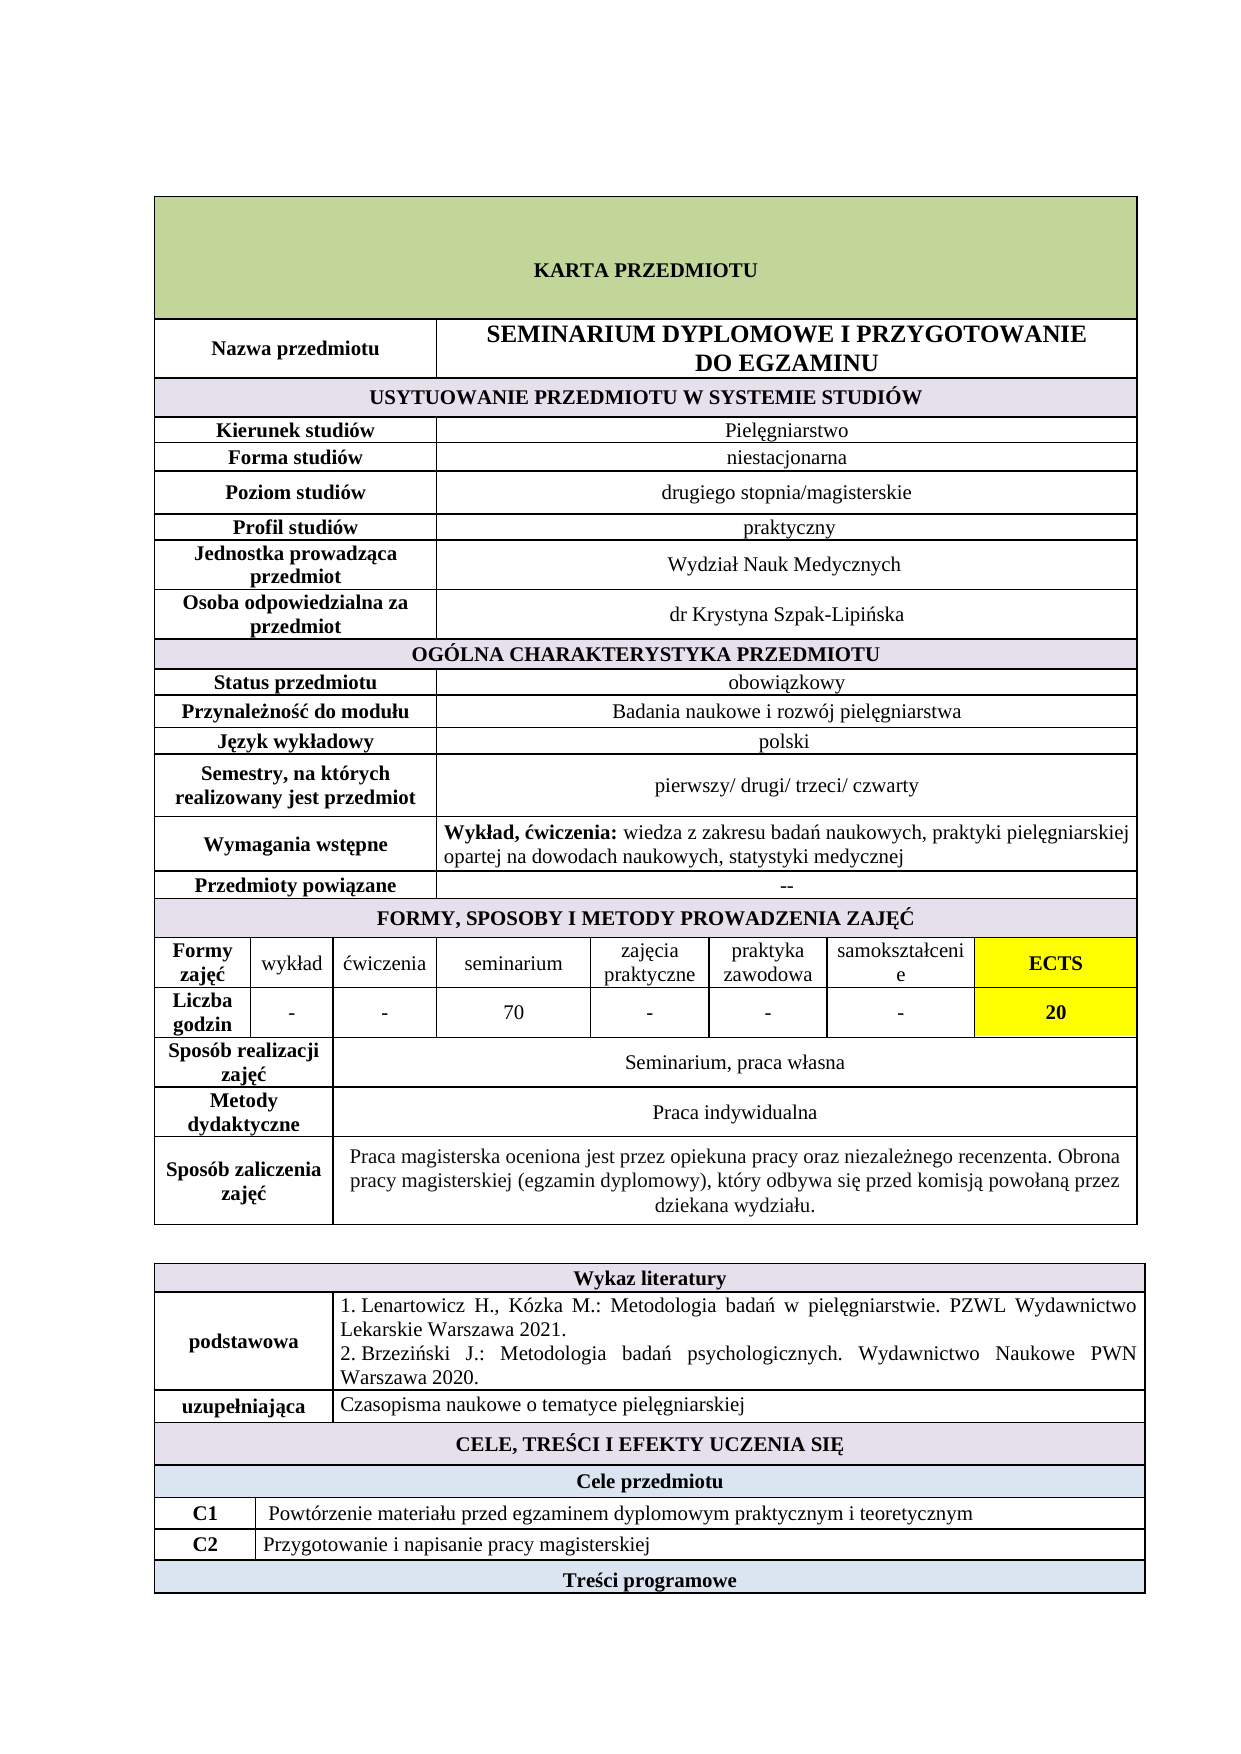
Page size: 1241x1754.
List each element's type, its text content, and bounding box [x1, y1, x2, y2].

table_cell Przedmioty powiązane [155, 872, 436, 898]
table_cell - [828, 988, 974, 1036]
table_cell drugiego stopnia/magisterskie [437, 472, 1136, 513]
table_header Wykaz literatury [155, 1264, 1144, 1291]
table_cell Liczba godzin [155, 988, 250, 1036]
table_cell ECTS [975, 938, 1136, 987]
table_cell Cele przedmiotu [155, 1466, 1144, 1497]
table_cell uzupełniająca [155, 1391, 332, 1422]
table_cell Praca indywidualna [334, 1088, 1136, 1136]
table_cell - [251, 988, 332, 1036]
table_cell C2 [155, 1530, 255, 1559]
table_cell seminarium [437, 938, 590, 987]
table_cell Jednostka prowadząca przedmiot [155, 541, 436, 588]
table_cell 20 [975, 988, 1136, 1036]
table_cell Seminarium, praca własna [334, 1038, 1136, 1086]
table_cell Osoba odpowiedzialna za przedmiot [155, 590, 436, 638]
table_cell niestacjonarna [437, 443, 1136, 470]
table_cell Sposób zaliczenia zajęć [155, 1137, 332, 1224]
table_cell Powtórzenie materiału przed egzaminem dyplomowym praktycznym i teoretycznym [256, 1498, 1144, 1528]
table_cell praktyczny [437, 515, 1136, 539]
table_cell samokształcenie [828, 938, 974, 987]
table_cell Czasopisma naukowe o tematyce pielęgniarskiej [334, 1391, 1144, 1422]
table_cell C1 [155, 1498, 255, 1528]
table_cell - [334, 988, 436, 1036]
table_cell Poziom studiów [155, 472, 436, 513]
table_cell Przynależność do modułu [155, 696, 436, 727]
table_cell FORMY, SPOSOBY I METODY PROWADZENIA ZAJĘĆ [155, 899, 1136, 937]
table_cell Kierunek studiów [155, 418, 436, 442]
table_cell OGÓLNA CHARAKTERYSTYKA PRZEDMIOTU [155, 640, 1136, 668]
table_cell - [710, 988, 826, 1036]
table_cell Forma studiów [155, 443, 436, 470]
table_cell Formy zajęć [155, 938, 250, 987]
table_cell podstawowa [155, 1293, 332, 1389]
table_cell Nazwa przedmiotu [155, 320, 436, 377]
table_cell CELE, TREŚCI I EFEKTY UCZENIA SIĘ [155, 1423, 1144, 1464]
table_cell zajęcia praktyczne [591, 938, 708, 987]
table_cell Status przedmiotu [155, 670, 436, 694]
table_cell Język wykładowy [155, 728, 436, 753]
table_header KARTA PRZEDMIOTU [155, 197, 1136, 318]
table_cell Semestry, na których realizowany jest przedmiot [155, 755, 436, 816]
table_cell Metody dydaktyczne [155, 1088, 332, 1136]
table_cell obowiązkowy [437, 670, 1136, 694]
table_cell wykład [251, 938, 332, 987]
table_cell USYTUOWANIE PRZEDMIOTU W SYSTEMIE STUDIÓW [155, 379, 1136, 416]
table_cell Profil studiów [155, 515, 436, 539]
table_cell Badania naukowe i rozwój pielęgniarstwa [437, 696, 1136, 727]
table_cell dr Krystyna Szpak-Lipińska [437, 590, 1136, 638]
table_cell SEMINARIUM DYPLOMOWE I PRZYGOTOWANIE DO EGZAMINU [437, 320, 1136, 377]
table_cell 70 [437, 988, 590, 1036]
table_cell Sposób realizacji zajęć [155, 1038, 332, 1086]
table_cell Treści programowe [155, 1561, 1144, 1592]
table_cell Wydział Nauk Medycznych [437, 541, 1136, 588]
table_cell Przygotowanie i napisanie pracy magisterskiej [256, 1530, 1144, 1559]
table_cell Wymagania wstępne [155, 817, 436, 870]
table_cell Pielęgniarstwo [437, 418, 1136, 442]
table_cell 1. Lenartowicz H., Kózka M.: Metodologia badań w pielęgniarstwie. PZWL Wydawnictwo Lekarskie Warszawa 2021. 2. Brzeziński J.: Metodologia badań psychologicznych. Wydawnictwo Naukowe PWN Warszawa 2020. [334, 1293, 1144, 1389]
table_cell -- [437, 872, 1136, 898]
table_cell praktyka zawodowa [710, 938, 826, 987]
table_cell ćwiczenia [334, 938, 436, 987]
table_cell pierwszy/ drugi/ trzeci/ czwarty [437, 755, 1136, 816]
table_cell - [591, 988, 708, 1036]
table_cell polski [437, 728, 1136, 753]
table_cell Praca magisterska oceniona jest przez opiekuna pracy oraz niezależnego recenzenta. Obrona pracy magisterskiej (egzamin dyplomowy), który odbywa się przed komisją powołaną przez dziekana wydziału. [334, 1137, 1136, 1224]
table_cell Wykład, ćwiczenia: wiedza z zakresu badań naukowych, praktyki pielęgniarskiej opartej na dowodach naukowych, statystyki medycznej [437, 817, 1136, 870]
